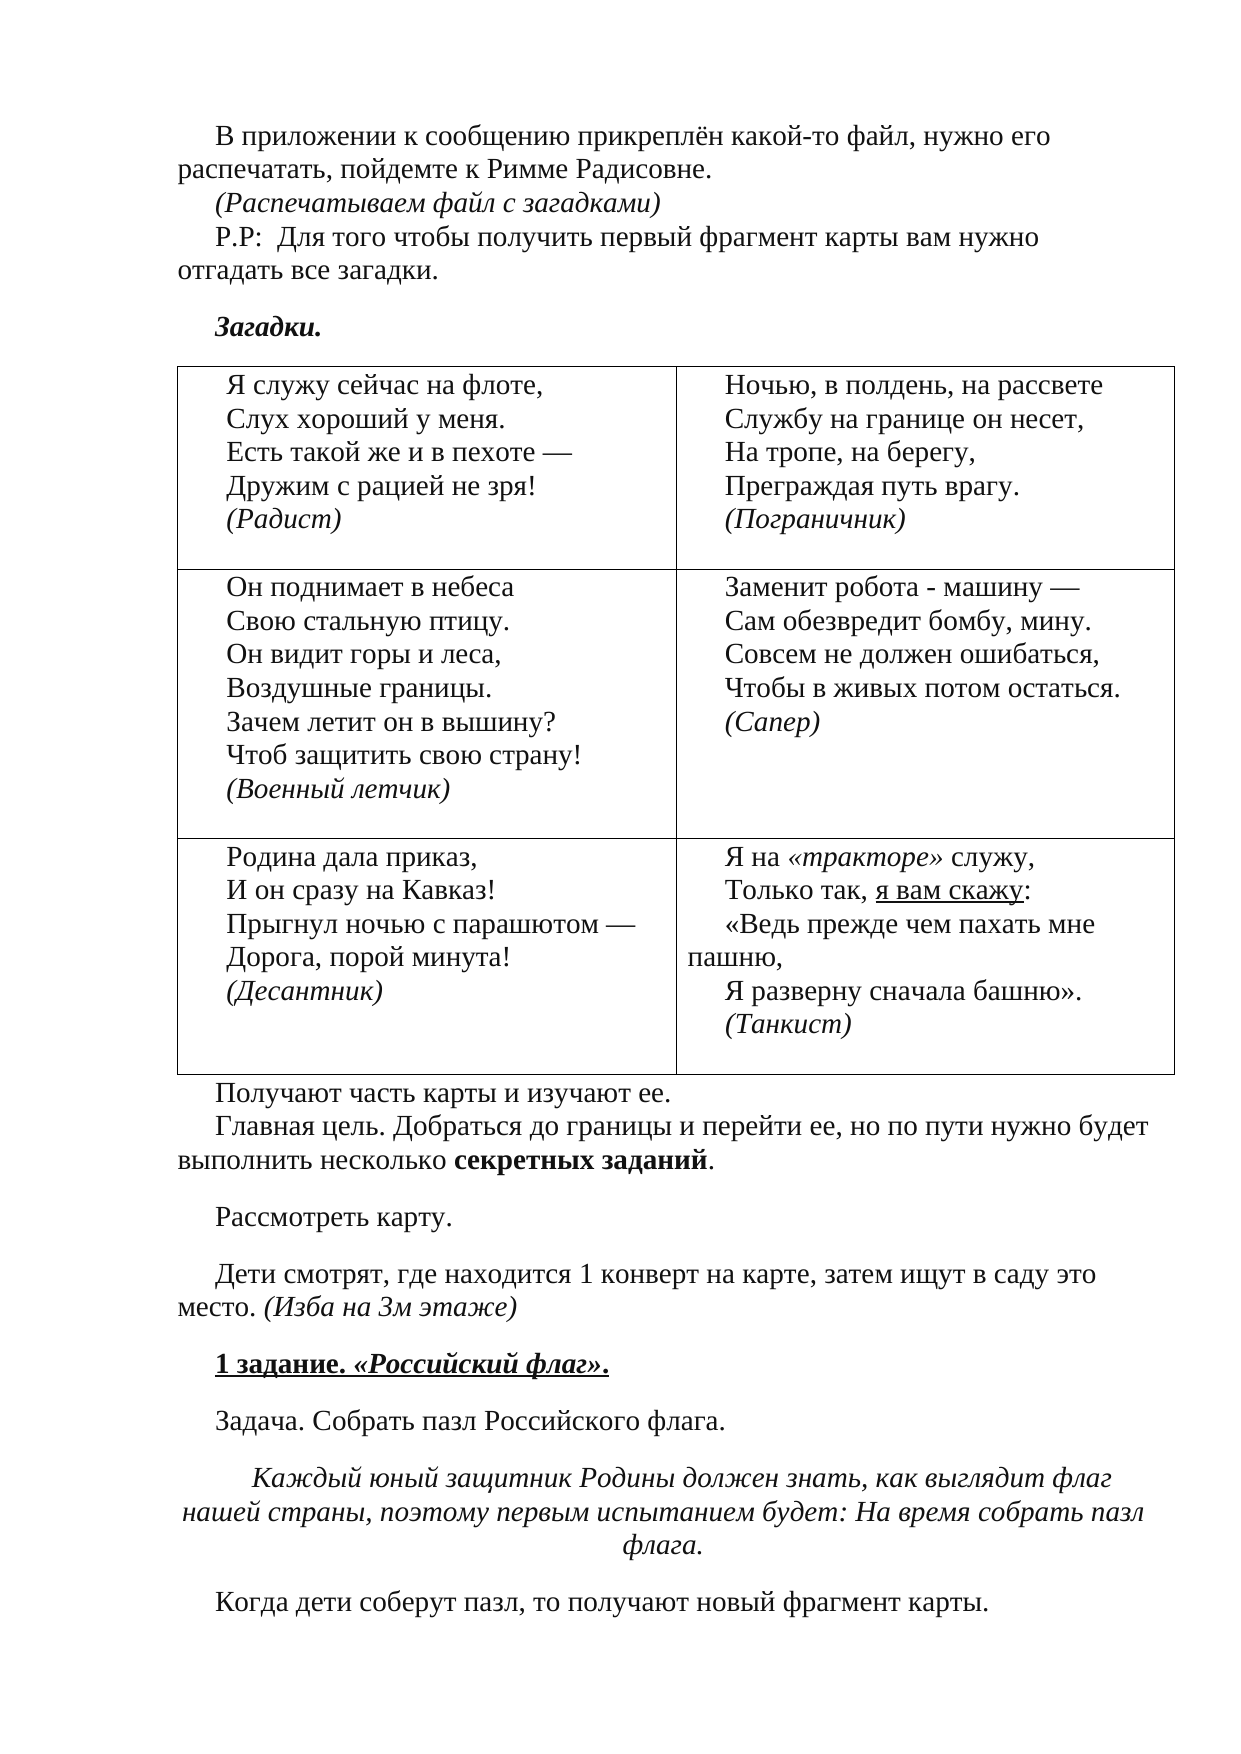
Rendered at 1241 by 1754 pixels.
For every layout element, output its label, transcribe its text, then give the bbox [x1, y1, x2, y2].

text Главная цель. Добраться до границы и перейти ее, но по пути нужно будет выполнить несколько секретных заданий. [177, 1108, 1152, 1175]
table_header Я служу сейчас на флоте, Слух хороший у меня. Есть такой же и в пехоте — Дружим с рацией не зря! (Радист) [178, 367, 676, 568]
table_cell Он поднимает в небеса Свою стальную птицу. Он видит горы и леса, Воздушные границы. Зачем летит он в вышину? Чтоб защитить свою страну! (Военный летчик) [178, 570, 676, 838]
text В приложении к сообщению прикреплён какой-то файл, нужно его распечатать, пойдемте к Римме Радисовне. [177, 118, 1152, 185]
text Дети смотрят, где находится 1 конверт на карте, затем ищут в саду это место. (Изба на 3м этаже) [177, 1256, 1152, 1323]
table_header Ночью, в полдень, на рассвете Службу на границе он несет, На тропе, на берегу, Преграждая путь врагу. (Пограничник) [677, 367, 1174, 568]
text Когда дети соберут пазл, то получают новый фрагмент карты. [177, 1584, 1152, 1618]
text 1 задание. «Российский флаг». [177, 1346, 1152, 1380]
text Каждый юный защитник Родины должен знать, как выглядит флаг нашей страны, поэтому первым испытанием будет: На время собрать пазл флага. [177, 1460, 1152, 1561]
text Рассмотреть карту. [177, 1199, 1152, 1232]
text Получают часть карты и изучают ее. [177, 1075, 1152, 1108]
table_cell Я на «тракторе» служу, Только так, я вам скажу: «Ведь прежде чем пахать мне пашню, Я разверну сначала башню». (Танкист) [677, 839, 1174, 1074]
table_cell Заменит робота - машину — Сам обезвредит бомбу, мину. Совсем не должен ошибаться, Чтобы в живых потом остаться. (Сапер) [677, 570, 1174, 838]
text Р.Р: Для того чтобы получить первый фрагмент карты вам нужно отгадать все загадки. [177, 219, 1152, 286]
text Задача. Собрать пазл Российского флага. [177, 1403, 1152, 1437]
text Загадки. [177, 309, 1152, 343]
text (Распечатываем файл с загадками) [177, 185, 1152, 219]
table_cell Родина дала приказ, И он сразу на Кавказ! Прыгнул ночью с парашютом — Дорога, порой минута! (Десантник) [178, 839, 676, 1074]
